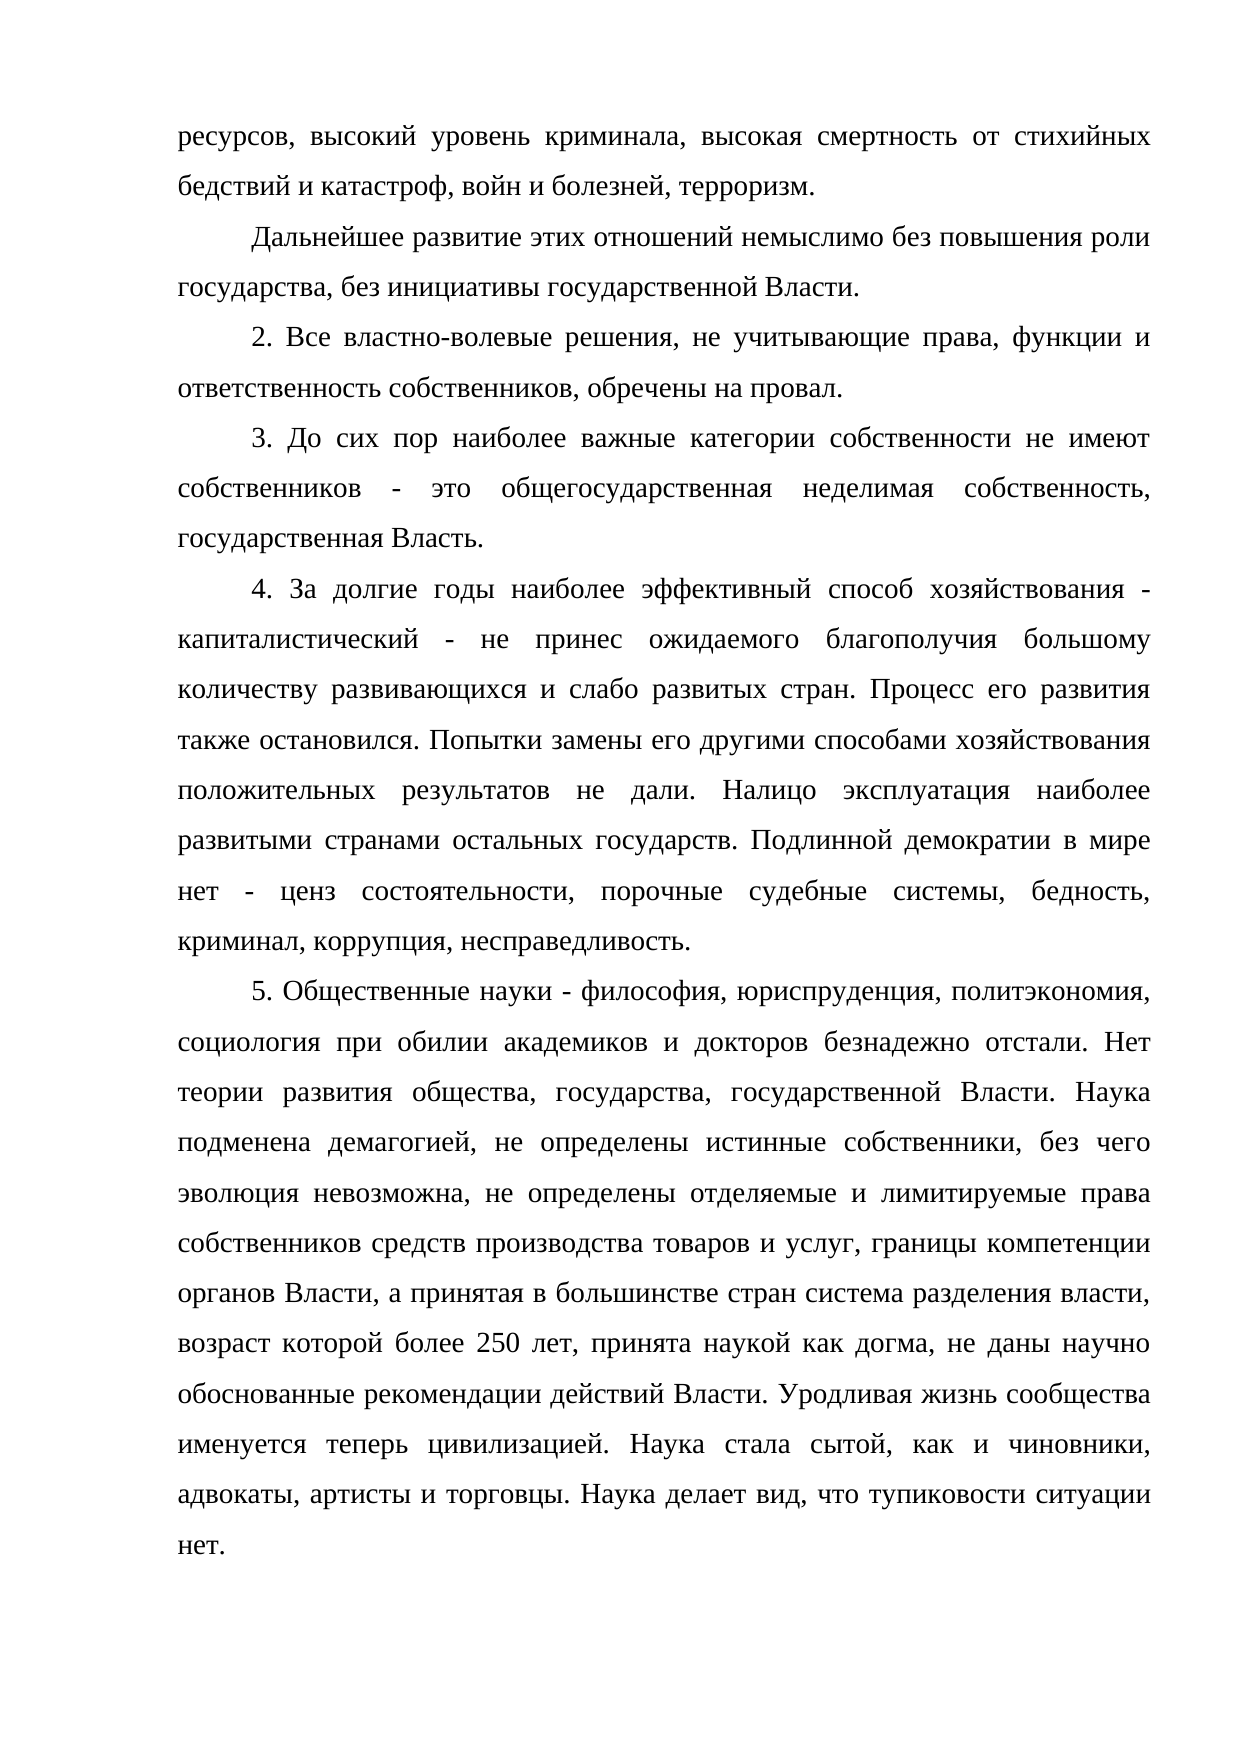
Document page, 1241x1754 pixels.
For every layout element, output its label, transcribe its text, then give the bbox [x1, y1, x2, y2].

text 2. Все властно-волевые решения, не учитывающие права, функции и ответственность собственников, обречены на провал. [177, 319, 1152, 403]
text 5. Общественные науки - философия, юриспруденция, политэкономия, социология при обилии академиков и докторов безнадежно отстали. Нет теории развития общества, государства, государственной Власти. Наука подменена демагогией, не определены истинные собственники, без чего эволюция невозможна, не определены отделяемые и лимитируемые права собственников средств производства товаров и услуг, границы компетенции органов Власти, а принятая в большинстве стран система разделения власти, возраст которой более 250 лет, принята наукой как догма, не даны научно обоснованные рекомендации действий Власти. Уродливая жизнь сообщества именуется теперь цивилизацией. Наука стала сытой, как и чиновники, адвокаты, артисты и торговцы. Наука делает вид, что тупиковости ситуации нет. [177, 973, 1152, 1560]
text 4. За долгие годы наиболее эффективный способ хозяйствования - капиталистический - не принес ожидаемого благополучия большому количеству развивающихся и слабо развитых стран. Процесс его развития также остановился. Попытки замены его другими способами хозяйствования положительных результатов не дали. Налицо эксплуатация наиболее развитыми странами остальных государств. Подлинной демократии в мире нет - ценз состоятельности, порочные судебные системы, бедность, криминал, коррупция, несправедливость. [177, 571, 1152, 957]
text 3. До сих пор наиболее важные категории собственности не имеют собственников - это общегосударственная неделимая собственность, государственная Власть. [177, 420, 1152, 554]
text Дальнейшее развитие этих отношений немыслимо без повышения роли государства, без инициативы государственной Власти. [177, 219, 1152, 303]
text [177, 118, 1152, 202]
